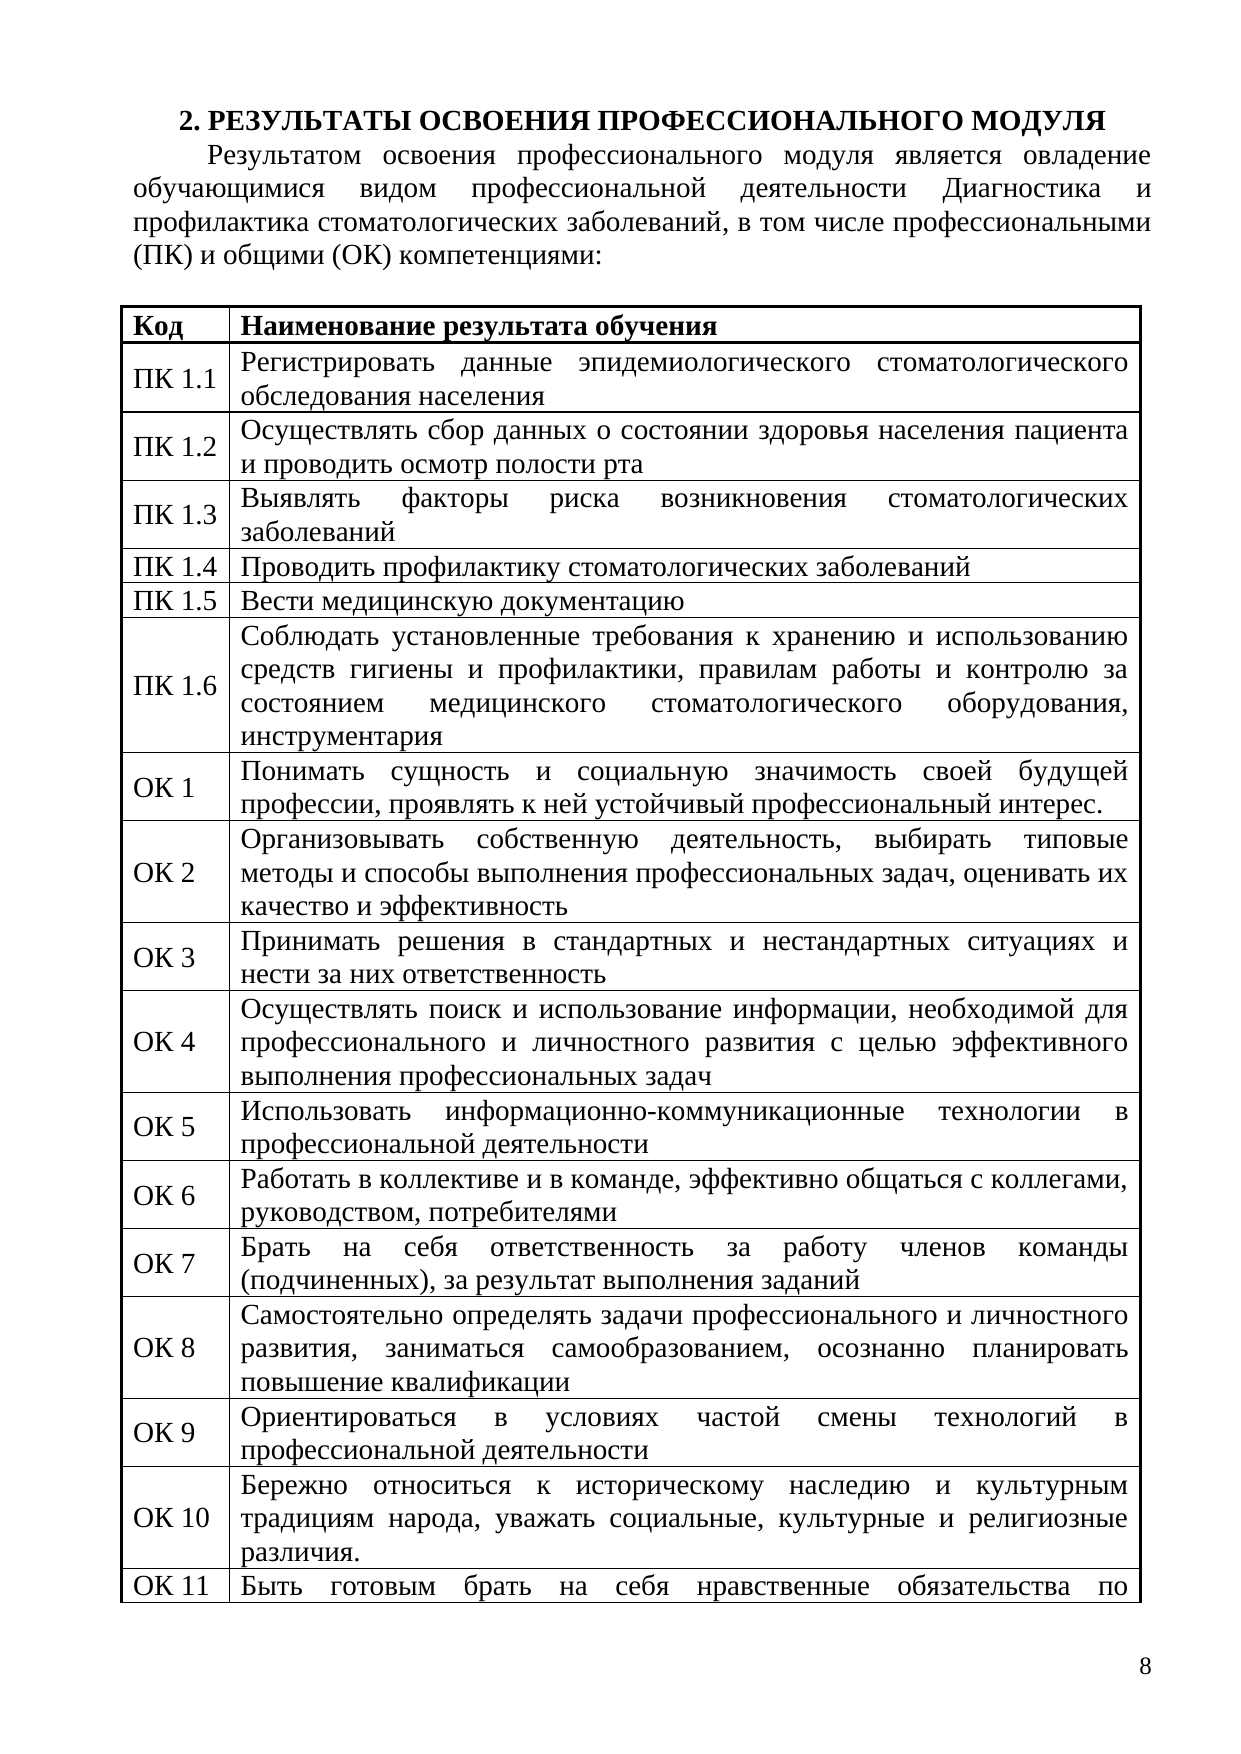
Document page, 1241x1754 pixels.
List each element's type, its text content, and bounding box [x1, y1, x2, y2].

table_cell ОК 7 [123, 1229, 229, 1296]
table_cell ОК 8 [123, 1297, 229, 1398]
table_cell Использовать информационно-коммуникационные технологии в профессиональной деятельности [230, 1093, 1139, 1160]
table_cell Регистрировать данные эпидемиологического стоматологического обследования населения [230, 344, 1139, 411]
table_cell Соблюдать установленные требования к хранению и использованию средств гигиены и профилактики, правилам работы и контролю за состоянием медицинского стоматологического оборудования, инструментария [230, 618, 1139, 752]
table_cell ПК 1.2 [123, 413, 229, 479]
table_cell ПК 1.6 [123, 618, 229, 752]
table_cell Понимать сущность и социальную значимость своей будущей профессии, проявлять к ней устойчивый профессиональный интерес. [230, 753, 1139, 820]
table_cell Осуществлять поиск и использование информации, необходимой для профессионального и личностного развития с целью эффективного выполнения профессиональных задач [230, 991, 1139, 1092]
table_cell ПК 1.5 [123, 583, 229, 617]
text Результатом освоения профессионального модуля является овладение обучающимися видом профессиональной деятельности Диагностика и профилактика стоматологических заболеваний, в том числе профессиональными (ПК) и общими (ОК) компетенциями: [133, 137, 1152, 271]
table_cell Принимать решения в стандартных и нестандартных ситуациях и нести за них ответственность [230, 923, 1139, 990]
table_cell Осуществлять сбор данных о состоянии здоровья населения пациента и проводить осмотр полости рта [230, 413, 1139, 479]
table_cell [230, 1569, 1139, 1602]
table_cell Самостоятельно определять задачи профессионального и личностного развития, заниматься самообразованием, осознанно планировать повышение квалификации [230, 1297, 1139, 1398]
table_cell ОК 11 [123, 1569, 229, 1602]
table_cell ОК 2 [123, 821, 229, 922]
table_cell Выявлять факторы риска возникновения стоматологических заболеваний [230, 481, 1139, 548]
table_cell Работать в коллективе и в команде, эффективно общаться с коллегами, руководством, потребителями [230, 1161, 1139, 1228]
table_cell Вести медицинскую документацию [230, 583, 1139, 617]
table_cell ОК 9 [123, 1399, 229, 1466]
table_header Код [123, 308, 229, 341]
table_cell ПК 1.3 [123, 481, 229, 548]
table_cell ОК 10 [123, 1467, 229, 1567]
table_cell ОК 3 [123, 923, 229, 990]
table_cell ОК 6 [123, 1161, 229, 1228]
table_cell Проводить профилактику стоматологических заболеваний [230, 549, 1139, 582]
table_cell Организовывать собственную деятельность, выбирать типовые методы и способы выполнения профессиональных задач, оценивать их качество и эффективность [230, 821, 1139, 922]
table_cell ПК 1.1 [123, 344, 229, 411]
table_cell ОК 4 [123, 991, 229, 1092]
subtitle 2. результаты освоения ПРОФЕССИОНАЛЬНОГО МОДУЛЯ [133, 103, 1152, 137]
table_cell Бережно относиться к историческому наследию и культурным традициям народа, уважать социальные, культурные и религиозные различия. [230, 1467, 1139, 1567]
table_header Наименование результата обучения [230, 308, 1139, 341]
table_cell ПК 1.4 [123, 549, 229, 582]
table_cell ОК 1 [123, 753, 229, 820]
table_cell Брать на себя ответственность за работу членов команды (подчиненных), за результат выполнения заданий [230, 1229, 1139, 1296]
table_cell Ориентироваться в условиях частой смены технологий в профессиональной деятельности [230, 1399, 1139, 1466]
table_cell ОК 5 [123, 1093, 229, 1160]
